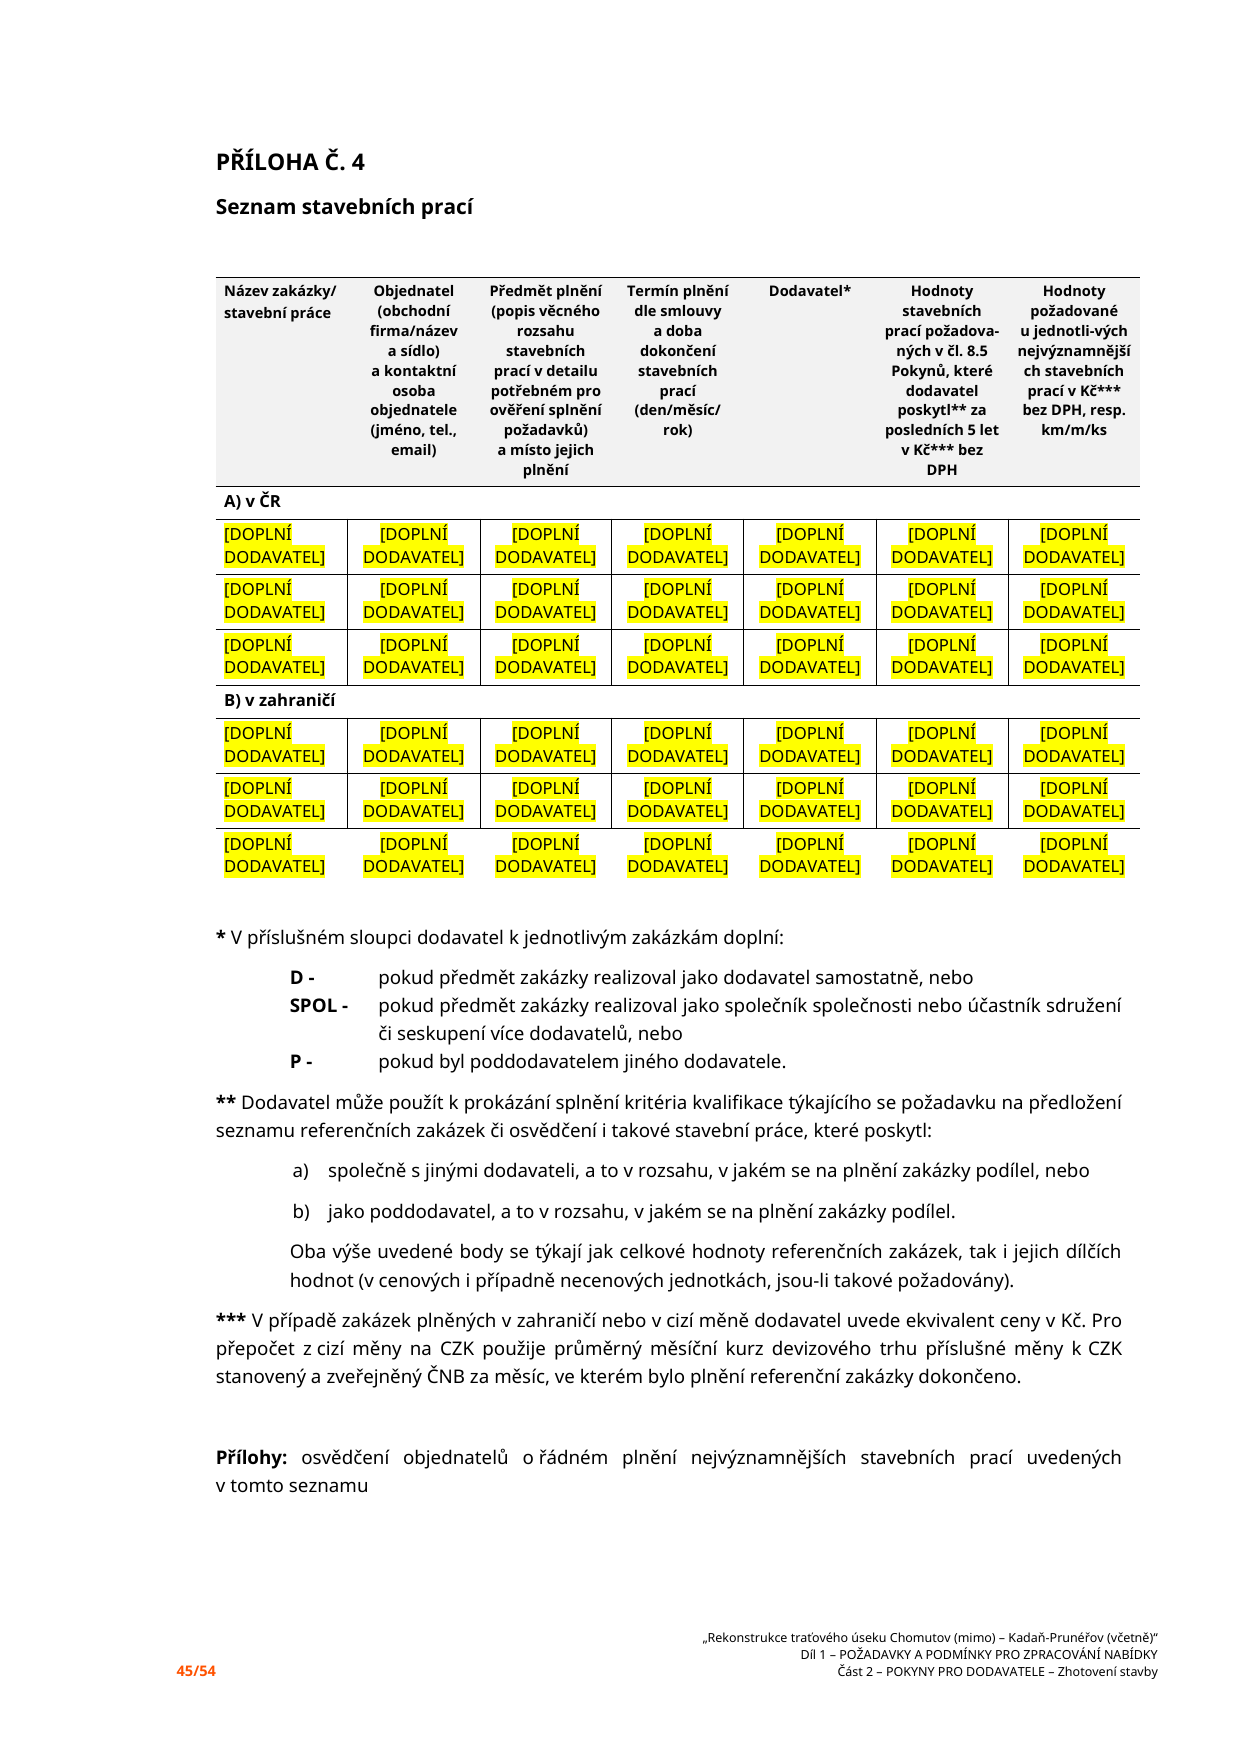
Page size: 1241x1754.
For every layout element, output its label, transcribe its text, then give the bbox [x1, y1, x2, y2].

table_header Předmět plnění (popis věcného rozsahu stavebních prací v detailu potřebném pro ověření splnění požadavků) a místo jejich plnění [480, 278, 612, 486]
table_cell [DOPLNÍ DODAVATEL] [481, 774, 611, 828]
table_header Hodnoty požadované u jednotli-vých nejvýznamnějších stavebních prací v Kč*** bez DPH, resp. km/m/ks [1008, 278, 1140, 486]
text Příloha č. 4 [216, 146, 1122, 177]
table_cell [DOPLNÍ DODAVATEL] [1009, 774, 1140, 828]
table_cell [DOPLNÍ DODAVATEL] [481, 575, 611, 629]
text Přílohy: osvědčení objednatelů o řádném plnění nejvýznamnějších stavebních prací uvedených v tomto seznamu [216, 1444, 1122, 1498]
table_header Hodnoty stavebních prací požadova- ných v čl. 8.5 Pokynů, které dodavatel poskytl** za posledních 5 let v Kč*** bez DPH [876, 278, 1008, 486]
table_cell B) v zahraničí [216, 686, 1140, 717]
table_header Název zakázky/ stavební práce [216, 278, 348, 486]
table_cell [DOPLNÍ DODAVATEL] [744, 719, 876, 773]
text P - pokud byl poddodavatelem jiného dodavatele. [289, 1049, 1122, 1074]
table_cell [DOPLNÍ DODAVATEL] [612, 630, 743, 685]
table_header Dodavatel* [744, 278, 876, 486]
table_cell [DOPLNÍ DODAVATEL] [612, 829, 744, 884]
table_cell [DOPLNÍ DODAVATEL] [481, 719, 611, 773]
text *** V případě zakázek plněných v zahraničí nebo v cizí měně dodavatel uvede ekvivalent ceny v Kč. Pro přepočet z cizí měny na CZK použije průměrný měsíční kurz devizového trhu příslušné měny k CZK stanovený a zveřejněný ČNB za měsíc, ve kterém bylo plnění referenční zakázky dokončeno. [216, 1307, 1122, 1389]
table_cell [DOPLNÍ DODAVATEL] [612, 774, 743, 828]
table_cell [DOPLNÍ DODAVATEL] [216, 575, 347, 629]
table_cell [DOPLNÍ DODAVATEL] [1009, 520, 1140, 574]
table_cell [DOPLNÍ DODAVATEL] [612, 575, 743, 629]
text Seznam stavebních prací [216, 192, 1122, 221]
text * V příslušném sloupci dodavatel k jednotlivým zakázkám doplní: [216, 924, 1122, 950]
table_cell [DOPLNÍ DODAVATEL] [877, 630, 1008, 685]
table_cell [DOPLNÍ DODAVATEL] [877, 520, 1008, 574]
table_cell [DOPLNÍ DODAVATEL] [481, 630, 611, 685]
table_cell [DOPLNÍ DODAVATEL] [216, 829, 348, 884]
table_cell [DOPLNÍ DODAVATEL] [876, 829, 1008, 884]
table_cell [DOPLNÍ DODAVATEL] [877, 719, 1008, 773]
table_cell A) v ČR [216, 487, 1140, 518]
table_header Termín plnění dle smlouvy a doba dokončení stavebních prací (den/měsíc/ rok) [612, 278, 744, 486]
table_cell [DOPLNÍ DODAVATEL] [1008, 829, 1140, 884]
table_cell [DOPLNÍ DODAVATEL] [612, 520, 743, 574]
table_cell [DOPLNÍ DODAVATEL] [216, 774, 347, 828]
table_cell [DOPLNÍ DODAVATEL] [216, 520, 347, 574]
table_cell [DOPLNÍ DODAVATEL] [216, 719, 347, 773]
table_header Objednatel (obchodní firma/název a sídlo) a kontaktní osoba objednatele (jméno, tel., email) [348, 278, 480, 486]
table_cell [DOPLNÍ DODAVATEL] [744, 829, 876, 884]
table_cell [DOPLNÍ DODAVATEL] [1009, 630, 1140, 685]
table_cell [DOPLNÍ DODAVATEL] [877, 575, 1008, 629]
table_cell [DOPLNÍ DODAVATEL] [612, 719, 743, 773]
table_cell [DOPLNÍ DODAVATEL] [877, 774, 1008, 828]
table_cell [DOPLNÍ DODAVATEL] [1009, 719, 1140, 773]
table_cell [DOPLNÍ DODAVATEL] [744, 774, 876, 828]
table_cell [DOPLNÍ DODAVATEL] [1009, 575, 1140, 629]
text Oba výše uvedené body se týkají jak celkové hodnoty referenčních zakázek, tak i jejich dílčích hodnot (v cenových i případně necenových jednotkách, jsou-li takové požadovány). [289, 1239, 1122, 1292]
table_cell [DOPLNÍ DODAVATEL] [348, 719, 480, 773]
table_cell [DOPLNÍ DODAVATEL] [348, 630, 480, 685]
table_cell [DOPLNÍ DODAVATEL] [348, 829, 480, 884]
text SPOL - pokud předmět zakázky realizoval jako společník společnosti nebo účastník sdružení či seskupení více dodavatelů, nebo [289, 993, 1122, 1046]
list společně s jinými dodavateli, a to v rozsahu, v jakém se na plnění zakázky podílel, nebo [292, 1158, 1122, 1183]
table_cell [DOPLNÍ DODAVATEL] [348, 575, 480, 629]
table_cell [DOPLNÍ DODAVATEL] [744, 520, 876, 574]
text ** Dodavatel může použít k prokázání splnění kritéria kvalifikace týkajícího se požadavku na předložení seznamu referenčních zakázek či osvědčení i takové stavební práce, které poskytl: [216, 1089, 1122, 1143]
text D - pokud předmět zakázky realizoval jako dodavatel samostatně, nebo [289, 965, 1122, 990]
table_cell [DOPLNÍ DODAVATEL] [480, 829, 612, 884]
table_cell [DOPLNÍ DODAVATEL] [216, 630, 347, 685]
table_cell [DOPLNÍ DODAVATEL] [744, 575, 876, 629]
table_cell [DOPLNÍ DODAVATEL] [744, 630, 876, 685]
table_cell [DOPLNÍ DODAVATEL] [481, 520, 611, 574]
table_cell [DOPLNÍ DODAVATEL] [348, 774, 480, 828]
text jako poddodavatel, a to v rozsahu, v jakém se na plnění zakázky podílel. [292, 1198, 1122, 1224]
table_cell [DOPLNÍ DODAVATEL] [348, 520, 480, 574]
